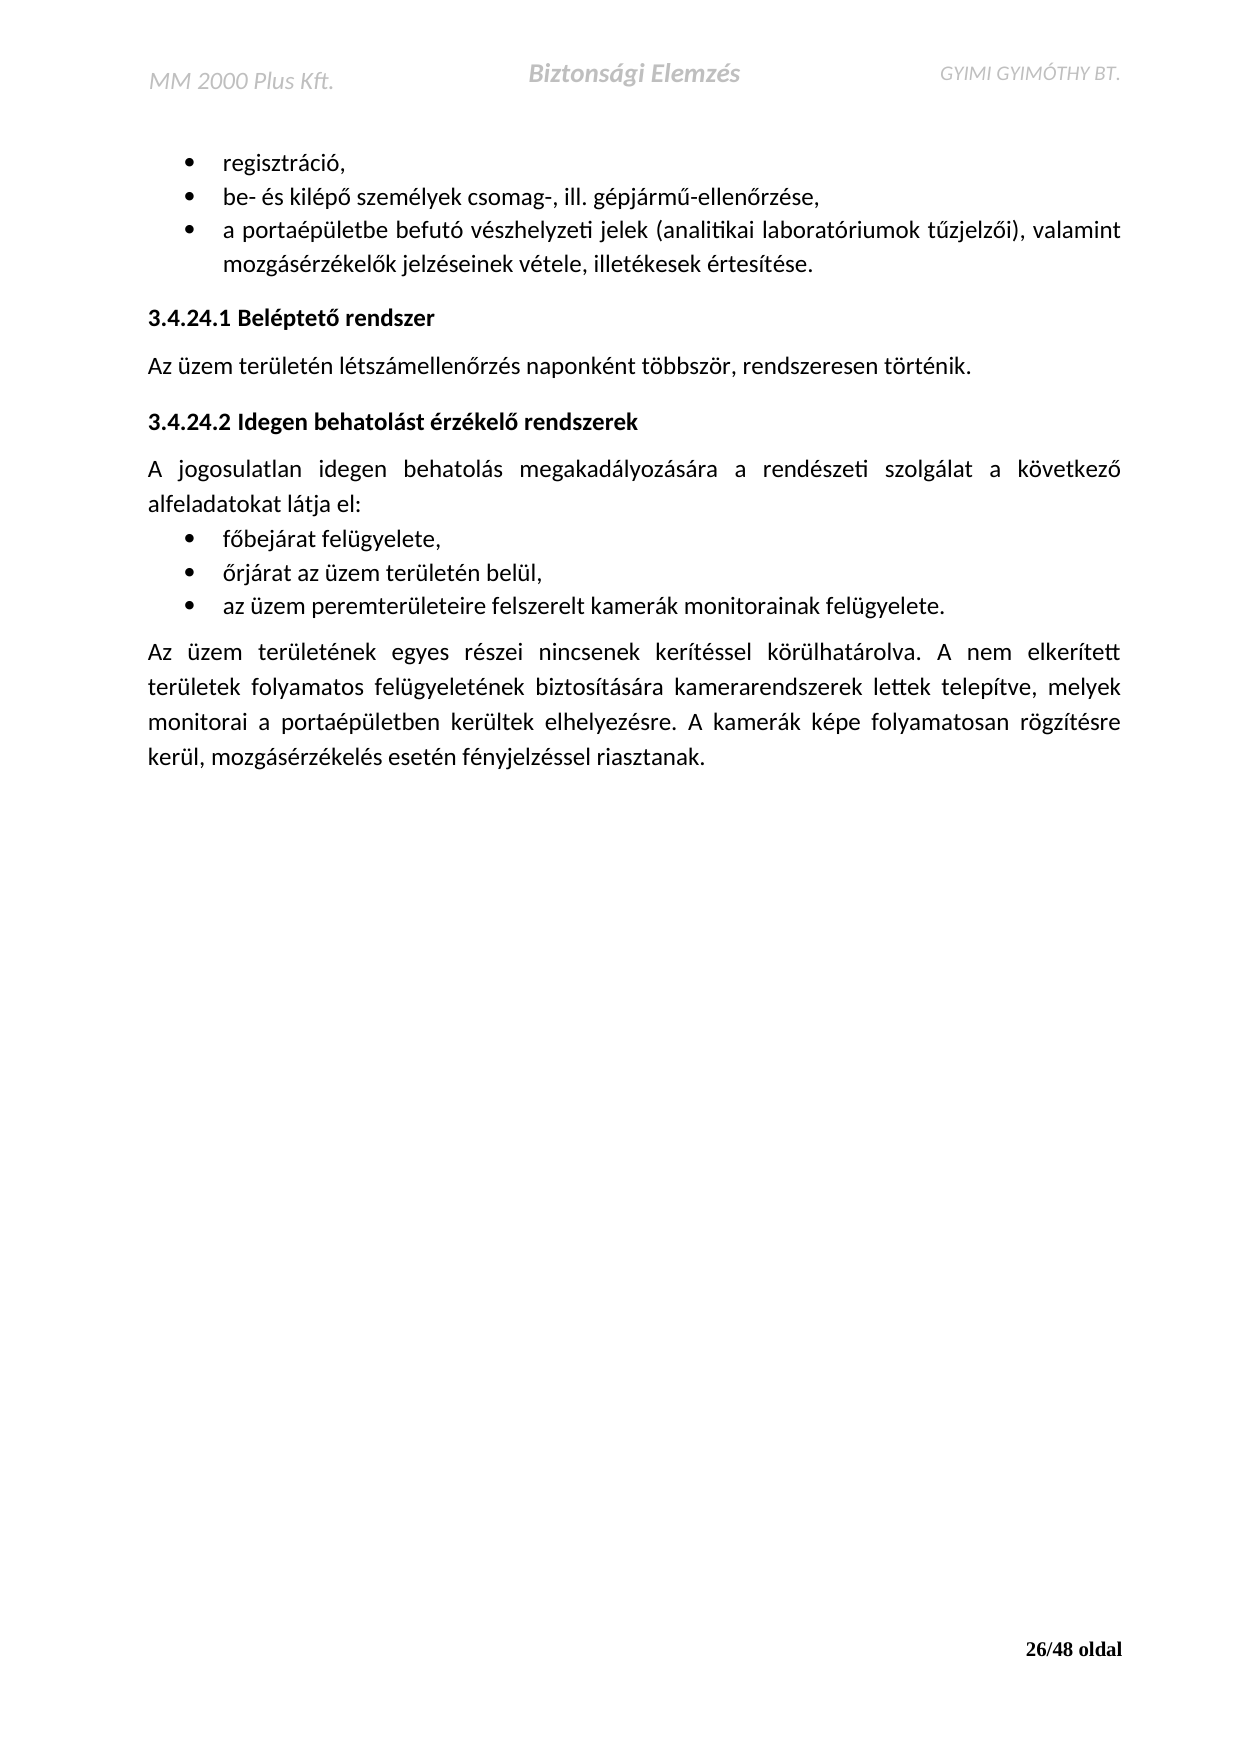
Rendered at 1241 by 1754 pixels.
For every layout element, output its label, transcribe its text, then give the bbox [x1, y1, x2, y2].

list be- és kilépő személyek csomag-, ill. gépjármű-ellenőrzése, [185, 181, 1122, 212]
list őrjárat az üzem területén belül, [185, 557, 1122, 587]
text Az üzem területén létszámellenőrzés naponként többször, rendszeresen történik. [148, 350, 1122, 381]
list az üzem peremterületeire felszerelt kamerák monitorainak felügyelete. [185, 591, 1122, 621]
text A jogosulatlan idegen behatolás megakadályozására a rendészeti szolgálat a következő alfeladatokat látja el: [148, 453, 1122, 519]
list főbejárat felügyelete, [185, 523, 1122, 554]
text Az üzem területének egyes részei nincsenek kerítéssel körülhatárolva. A nem elkerített területek folyamatos felügyeletének biztosítására kamerarendszerek lettek telepítve, melyek monitorai a portaépületben kerültek elhelyezésre. A kamerák képe folyamatosan rögzítésre kerül, mozgásérzékelés esetén fényjelzéssel riasztanak. [148, 637, 1122, 772]
subtitle Idegen behatolást érzékelő rendszerek [148, 406, 1122, 436]
list a portaépületbe befutó vészhelyzeti jelek (analitikai laboratóriumok tűzjelzői), valamint mozgásérzékelők jelzéseinek vétele, illetékesek értesítése. [185, 215, 1122, 279]
subtitle Beléptető rendszer [148, 303, 1122, 333]
list regisztráció, [185, 148, 1122, 178]
